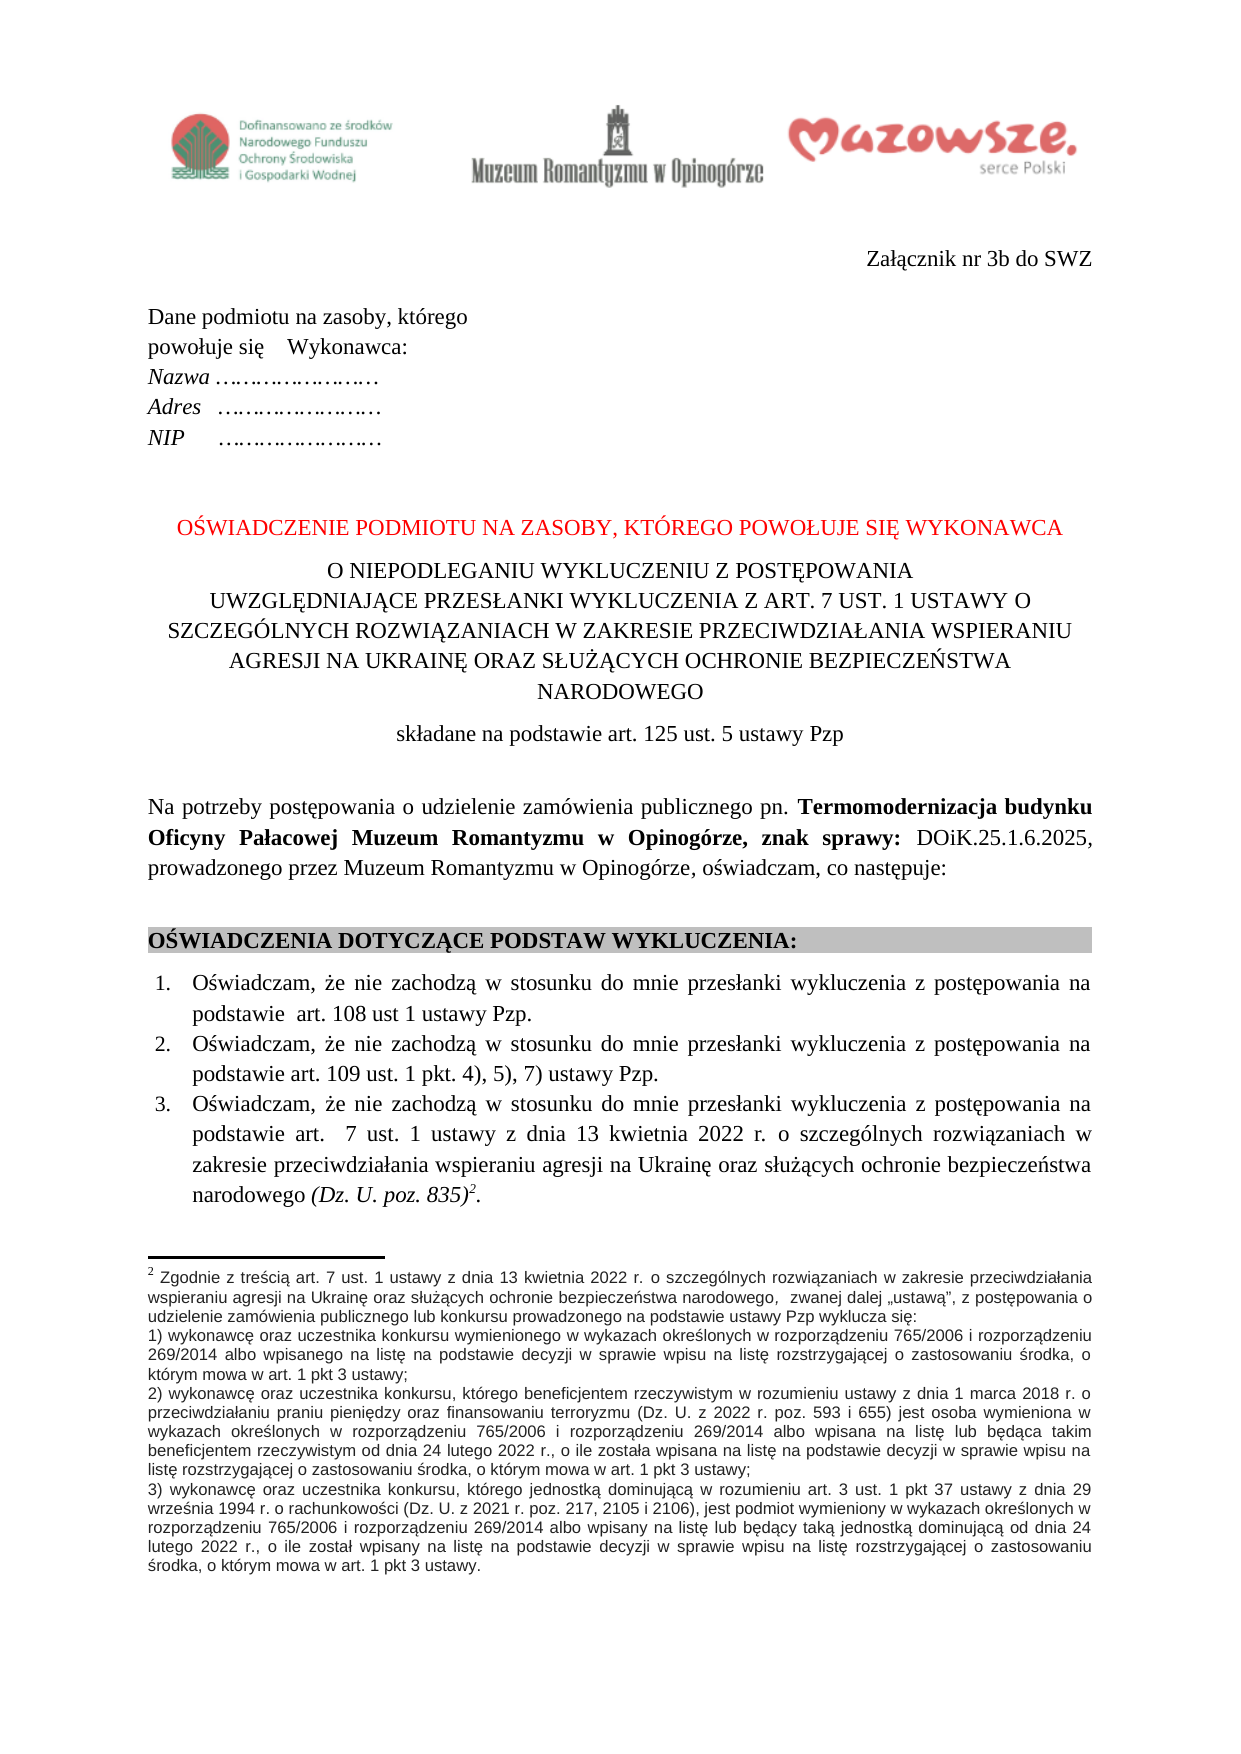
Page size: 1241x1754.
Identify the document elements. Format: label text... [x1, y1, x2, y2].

picture [147, 73, 1092, 202]
text Załącznik nr 3b do SWZ [118, 245, 1092, 299]
list Oświadczam, że nie zachodzą w stosunku do mnie przesłanki wykluczenia z postępowania na podstawie art. 108 ust 1 ustawy Pzp. [154, 969, 1092, 1026]
text Nazwa …………………… [148, 363, 472, 389]
text O NIEPODLEGANIU WYKLUCZENIU Z POSTĘPOWANIA UWZGLĘDNIAJĄCE PRZESŁANKI WYKLUCZENIA Z ART. 7 UST. 1 USTAWY o szczególnych rozwiązaniach w zakresie przeciwdziałania wspieraniu agresji na Ukrainę oraz służących ochronie bezpieczeństwa narodowego [148, 557, 1092, 704]
text OŚWIADCZENIA DOTYCZĄCE PODSTAW WYKLUCZENIA: [148, 927, 1092, 953]
text OŚWIADCZENIE PODMIOTU NA ZASOBY, KTÓREGO POWOŁUJE SIĘ WYKONAWCA [148, 514, 1092, 541]
text Dane podmiotu na zasoby, którego powołuje się Wykonawca: [148, 303, 472, 359]
text NIP …………………… [148, 424, 472, 450]
list Oświadczam, że nie zachodzą w stosunku do mnie przesłanki wykluczenia z postępowania na podstawie art. 7 ust. 1 ustawy z dnia 13 kwietnia 2022 r. o szczególnych rozwiązaniach w zakresie przeciwdziałania wspieraniu agresji na Ukrainę oraz służących ochronie bezpieczeństwa narodowego (Dz. U. poz. 835). [154, 1090, 1092, 1207]
text Na potrzeby postępowania o udzielenie zamówienia publicznego pn. Termomodernizacja budynku Oficyny Pałacowej Muzeum Romantyzmu w Opinogórze, znak sprawy: DOiK.25.1.6.2025, prowadzonego przez Muzeum Romantyzmu w Opinogórze, oświadczam, co następuje: [148, 793, 1093, 880]
text składane na podstawie art. 125 ust. 5 ustawy Pzp [148, 721, 1092, 747]
list Oświadczam, że nie zachodzą w stosunku do mnie przesłanki wykluczenia z postępowania na podstawie art. 109 ust. 1 pkt. 4), 5), 7) ustawy Pzp. [154, 1030, 1092, 1086]
text Adres …………………… [148, 393, 472, 420]
